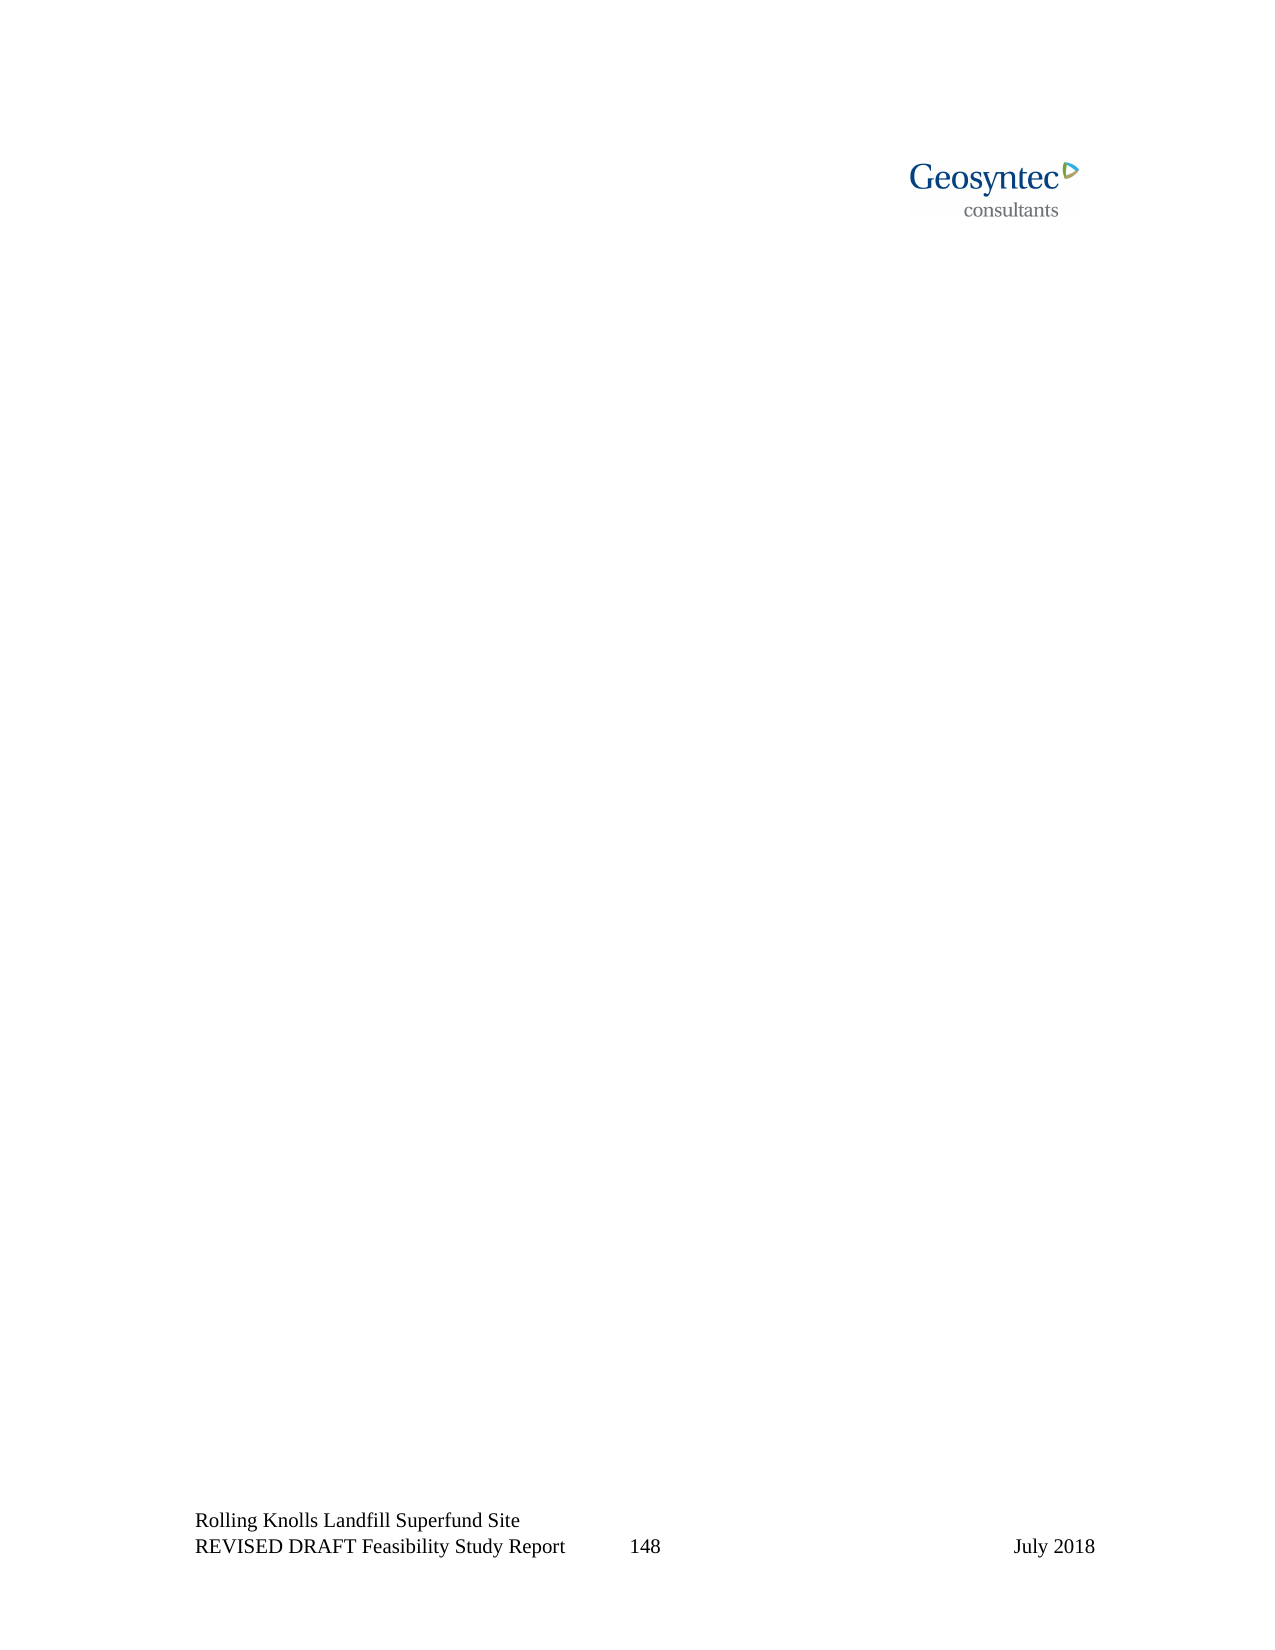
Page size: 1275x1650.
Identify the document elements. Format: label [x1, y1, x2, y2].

picture [908, 160, 1080, 218]
